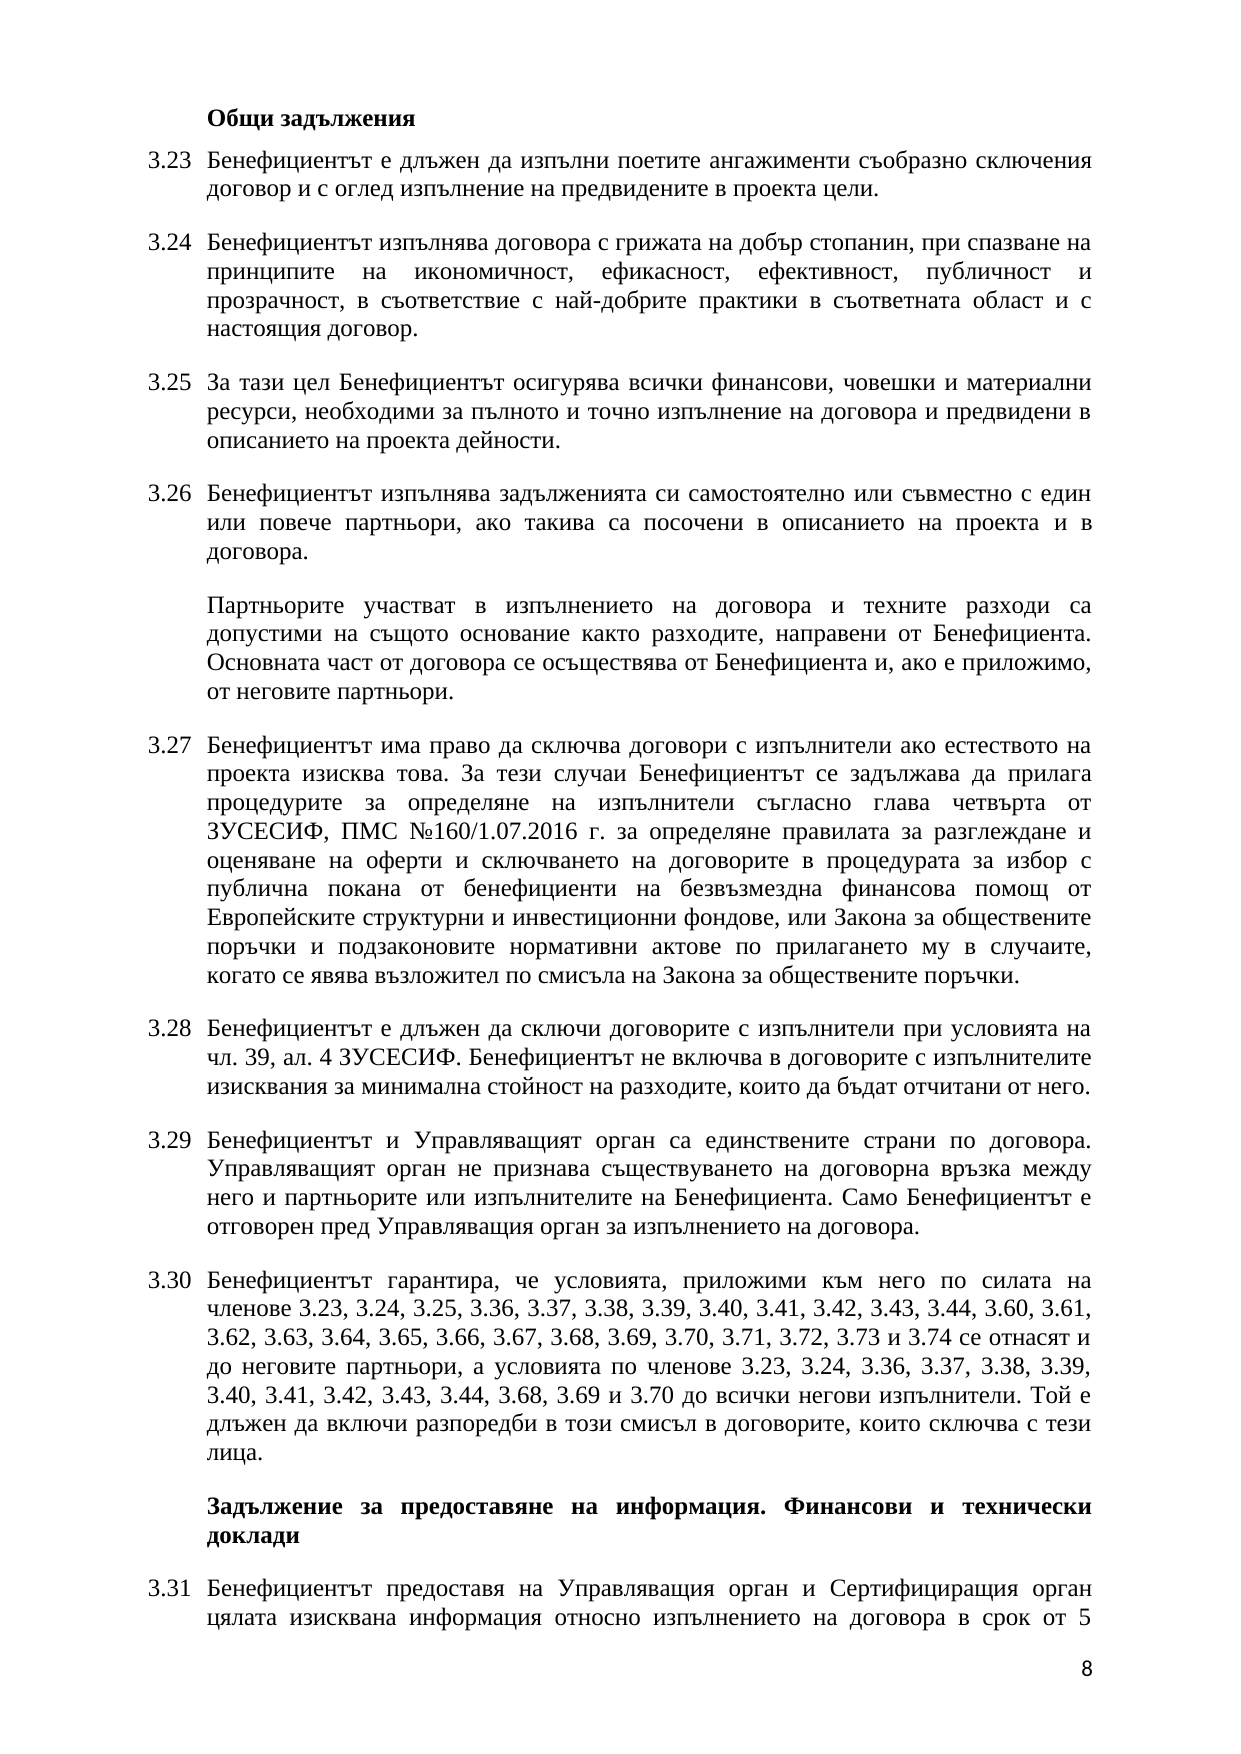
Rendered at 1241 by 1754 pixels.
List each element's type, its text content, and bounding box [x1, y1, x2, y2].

list 3.23 Бенефициентът е длъжен да изпълни поетите ангажименти съобразно сключения договор и с оглед изпълнение на предвидените в проекта цели. [148, 145, 1093, 202]
text 3.30 Бенефициентът гарантира, че условията, приложими към него по силата на членове 3.23, 3.24, 3.25, 3.36, 3.37, 3.38, 3.39, 3.40, 3.41, 3.42, 3.43, 3.44, 3.60, 3.61, 3.62, 3.63, 3.64, 3.65, 3.66, 3.67, 3.68, 3.69, 3.70, 3.71, 3.72, 3.73 и 3.74 се отнасят и до неговите партньори, а условията по членове 3.23, 3.24, 3.36, 3.37, 3.38, 3.39, 3.40, 3.41, 3.42, 3.43, 3.44, 3.68, 3.69 и 3.70 до всички негови изпълнители. Той е длъжен да включи разпоредби в този смисъл в договорите, които сключва с тези лица. [148, 1265, 1093, 1466]
text 3.25 За тази цел Бенефициентът осигурява всички финансови, човешки и материални ресурси, необходими за пълното и точно изпълнение на договора и предвидени в описанието на проекта дейности. [148, 367, 1093, 453]
text Партньорите участват в изпълнението на договора и техните разходи са допустими на същото основание както разходите, направени от Бенефициента. Основната част от договора се осъществява от Бенефициента и, ако е приложимо, от неговите партньори. [207, 590, 1093, 705]
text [148, 1573, 1093, 1631]
text Общи задължения [207, 103, 1093, 132]
text 3.29 Бенефициентът и Управляващият орган са единствените страни по договора. Управляващият орган не признава съществуването на договорна връзка между него и партньорите или изпълнителите на Бенефициента. Само Бенефициентът е отговорен пред Управляващия орган за изпълнението на договора. [148, 1125, 1093, 1240]
text 3.26 Бенефициентът изпълнява задълженията си самостоятелно или съвместно с един или повече партньори, ако такива са посочени в описанието на проекта и в договора. [148, 478, 1093, 565]
text 3.27 Бенефициентът има право да сключва договори с изпълнители ако естеството на проекта изисква това. За тези случаи Бенефициентът се задължава да прилага процедурите за определяне на изпълнители съгласно глава четвърта от ЗУСЕСИФ, ПМС №160/1.07.2016 г. за определяне правилата за разглеждане и оценяване на оферти и сключването на договорите в процедурата за избор с публична покана от бенефициенти на безвъзмездна финансова помощ от Европейските структурни и инвестиционни фондове, или Закона за обществените поръчки и подзаконовите нормативни актове по прилагането му в случаите, когато се явява възложител по смисъла на Закона за обществените поръчки. [148, 730, 1093, 988]
text Задължение за предоставяне на информация. Финансови и технически доклади [207, 1491, 1093, 1548]
text 3.28 Бенефициентът е длъжен да сключи договорите с изпълнители при условията на чл. 39, ал. 4 ЗУСЕСИФ. Бенефициентът не включва в договорите с изпълнителите изисквания за минимална стойност на разходите, които да бъдат отчитани от него. [148, 1013, 1093, 1100]
text 3.24 Бенефициентът изпълнява договора с грижата на добър стопанин, при спазване на принципите на икономичност, ефикасност, ефективност, публичност и прозрачност, в съответствие с най-добрите практики в съответната област и с настоящия договор. [148, 227, 1093, 342]
